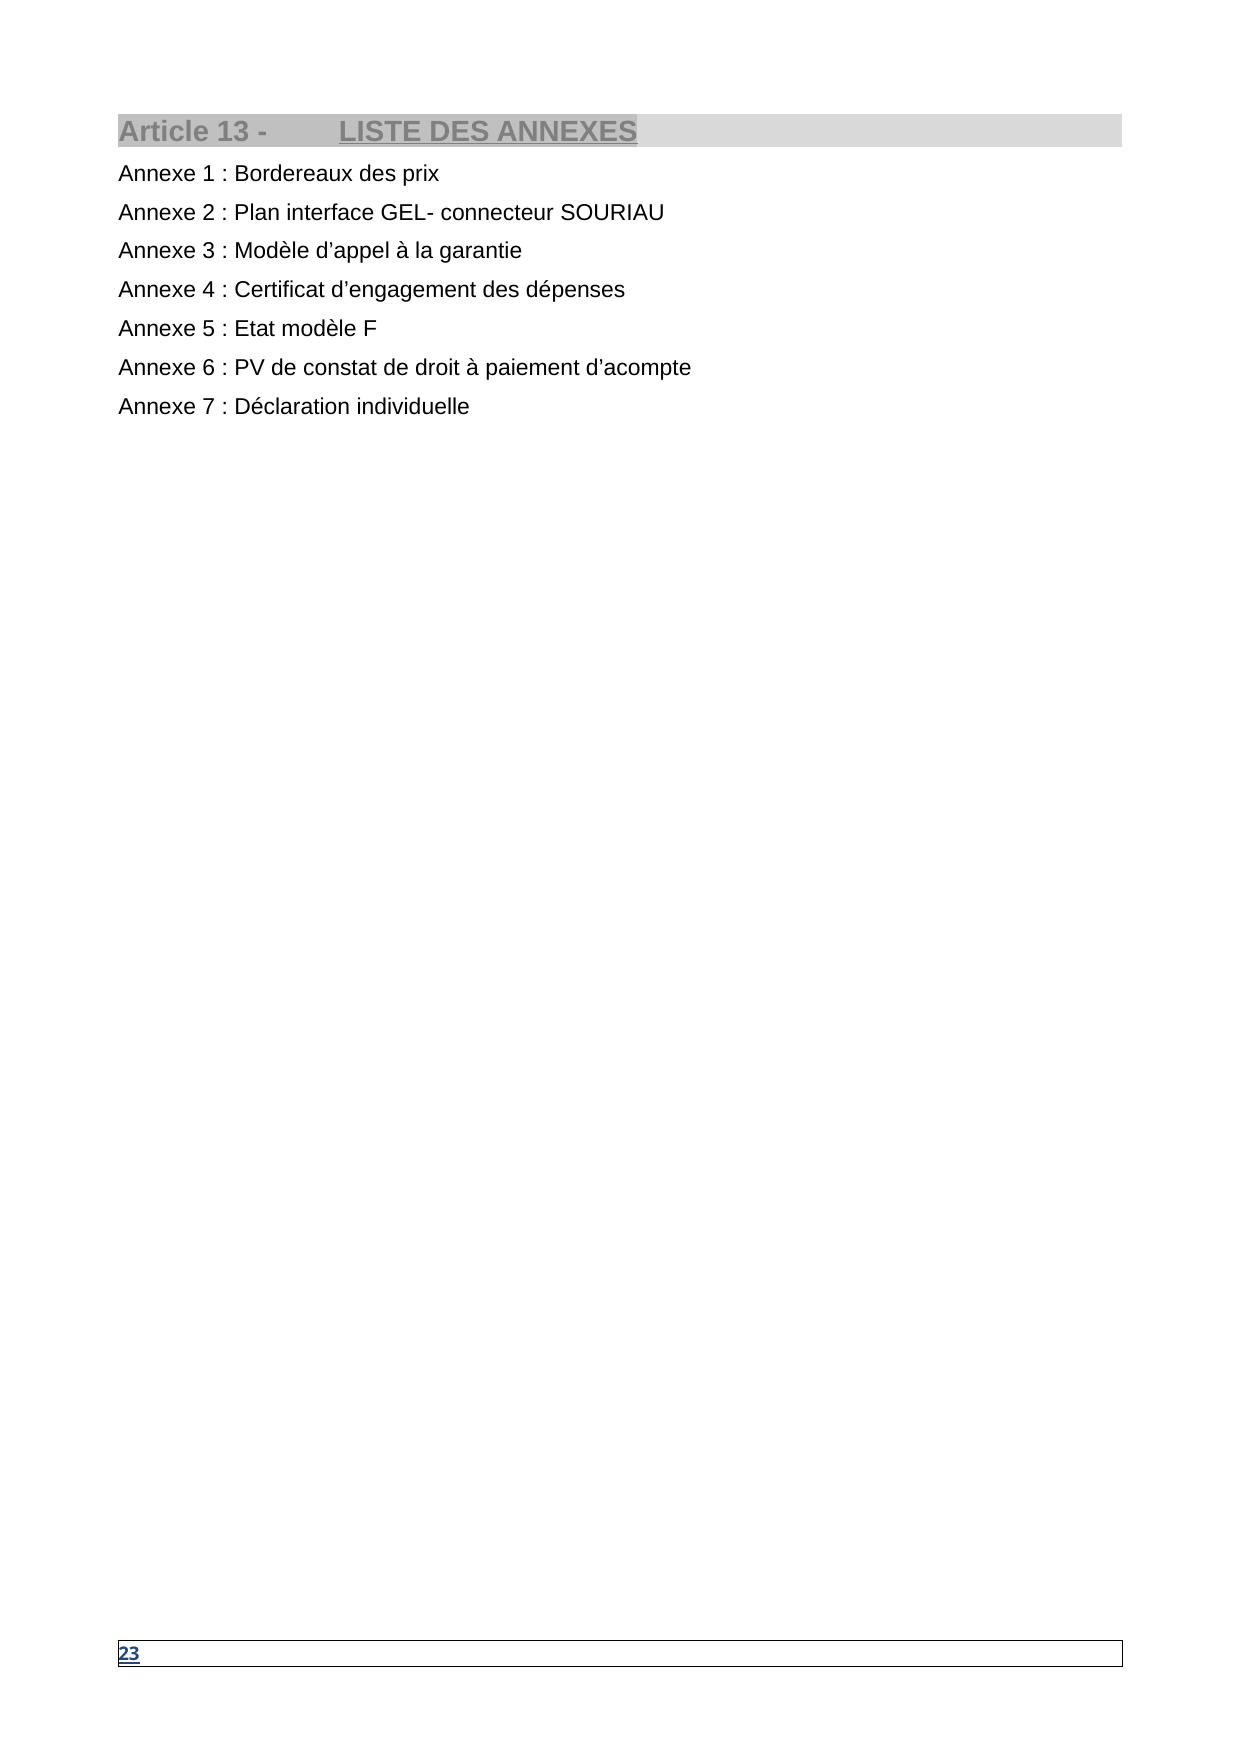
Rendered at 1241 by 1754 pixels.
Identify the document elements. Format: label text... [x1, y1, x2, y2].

text Annexe 4 : Certificat d’engagement des dépenses [118, 276, 1122, 303]
subtitle LISTE DES ANNEXES [637, 114, 1122, 147]
text Annexe 7 : Déclaration individuelle [118, 393, 1122, 419]
text Annexe 6 : PV de constat de droit à paiement d’acompte [118, 354, 1122, 380]
text Annexe 2 : Plan interface GEL- connecteur SOURIAU [118, 198, 1122, 225]
text Annexe 3 : Modèle d’appel à la garantie [118, 237, 1122, 264]
text Annexe 1 : Bordereaux des prix [118, 160, 1122, 186]
text Annexe 5 : Etat modèle F [118, 315, 1122, 341]
